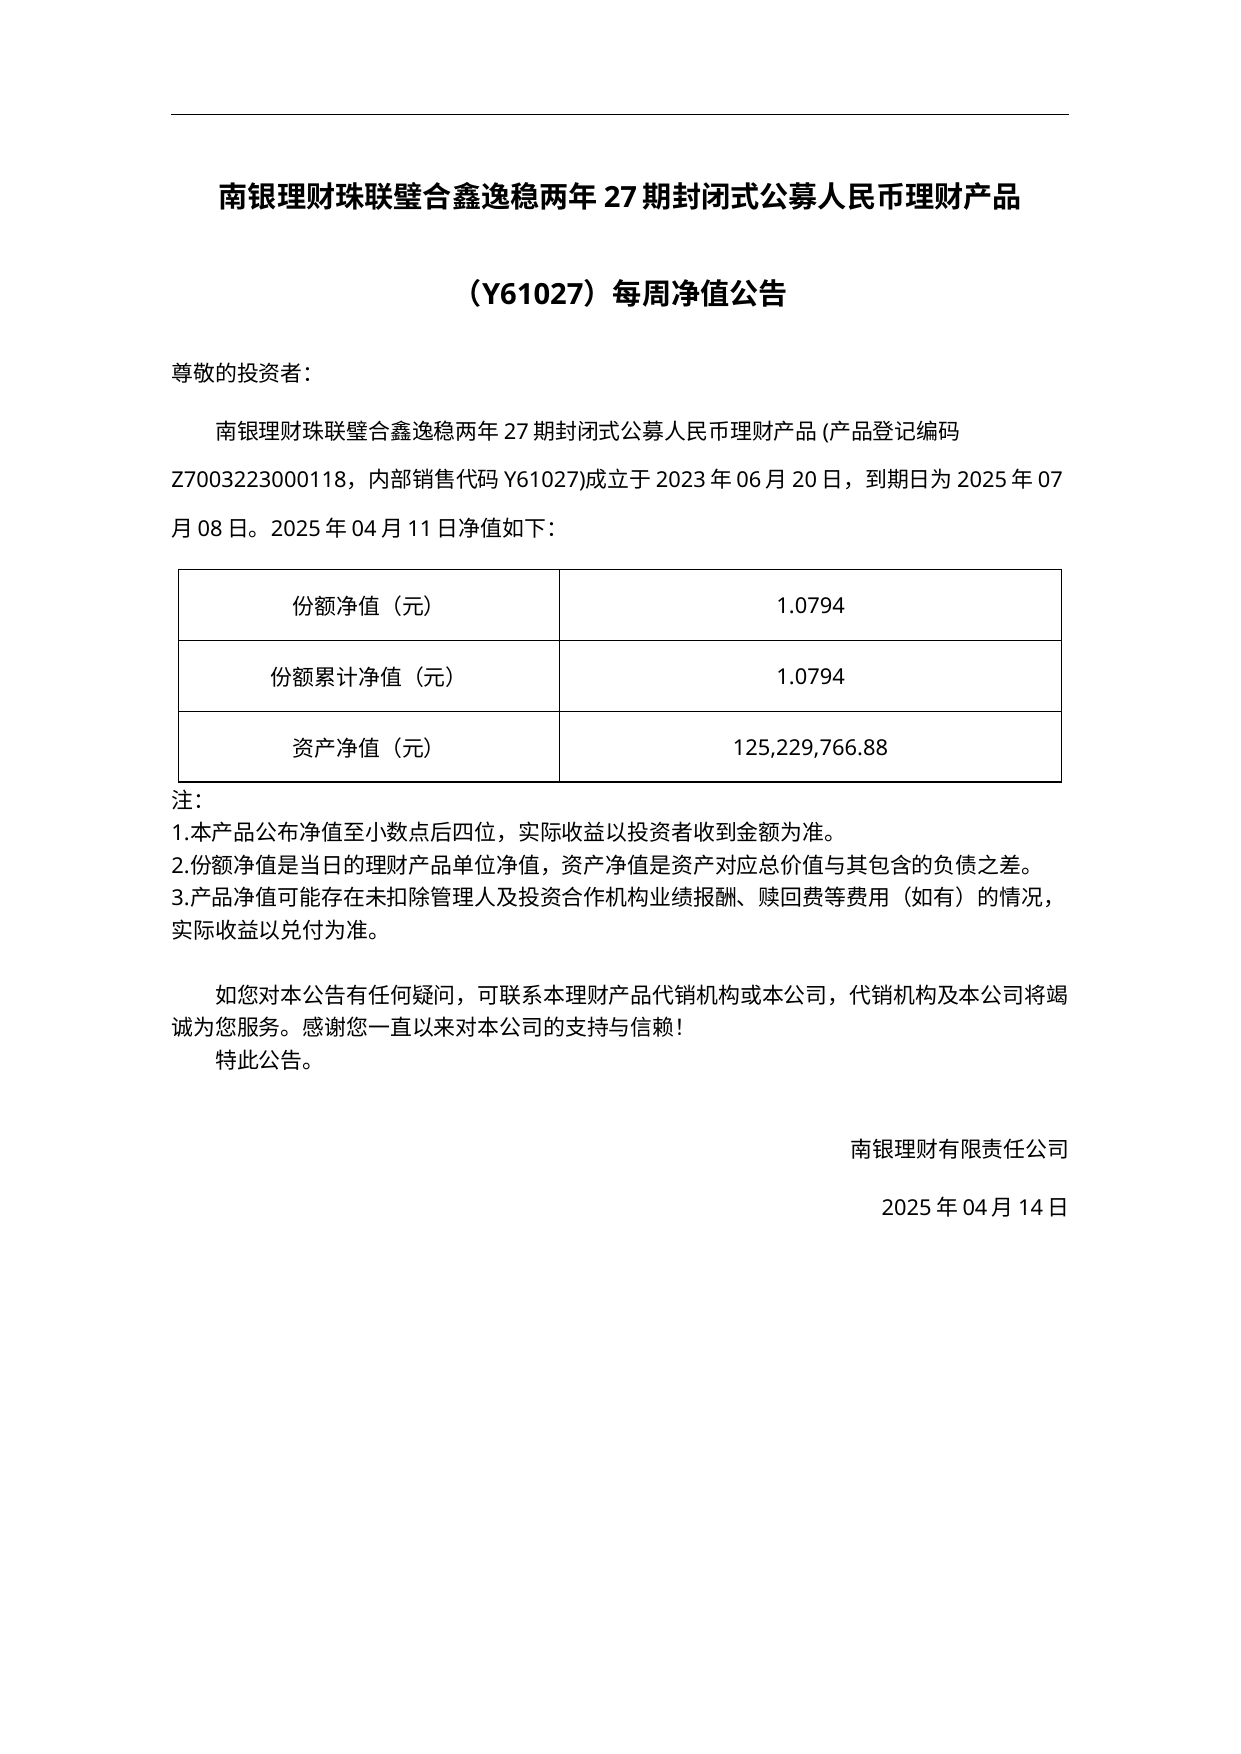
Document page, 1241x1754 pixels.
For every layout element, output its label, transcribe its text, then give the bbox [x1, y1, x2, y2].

table_cell 份额累计净值（元） [179, 641, 559, 711]
text 南银理财有限责任公司 [171, 1132, 1069, 1164]
text 特此公告。 [171, 1042, 1069, 1075]
text 南银理财珠联璧合鑫逸稳两年27期封闭式公募人民币理财产品（Y61027）每周净值公告 [171, 162, 1069, 324]
table_cell 125,229,766.88 [560, 712, 1061, 781]
text 如您对本公告有任何疑问，可联系本理财产品代销机构或本公司，代销机构及本公司将竭诚为您服务。感谢您一直以来对本公司的支持与信赖！ [171, 977, 1069, 1042]
text 3.产品净值可能存在未扣除管理人及投资合作机构业绩报酬、赎回费等费用（如有）的情况，实际收益以兑付为准。 [171, 880, 1069, 945]
text 1.本产品公布净值至小数点后四位，实际收益以投资者收到金额为准。 [171, 815, 1069, 847]
text 2025年04月14日 [171, 1190, 1069, 1222]
table_header 1.0794 [560, 570, 1061, 640]
table_cell 资产净值（元） [179, 712, 559, 781]
table_header 份额净值（元） [179, 570, 559, 640]
table_cell 1.0794 [560, 641, 1061, 711]
text 尊敬的投资者： [171, 355, 1069, 388]
text 2.份额净值是当日的理财产品单位净值，资产净值是资产对应总价值与其包含的负债之差。 [171, 847, 1069, 880]
text 南银理财珠联璧合鑫逸稳两年27期封闭式公募人民币理财产品 (产品登记编码Z7003223000118，内部销售代码Y61027)成立于2023年06月20日，到期日为2025年07月08日。2025年04月11日净值如下： [171, 413, 1069, 543]
text 注： [171, 782, 1069, 815]
